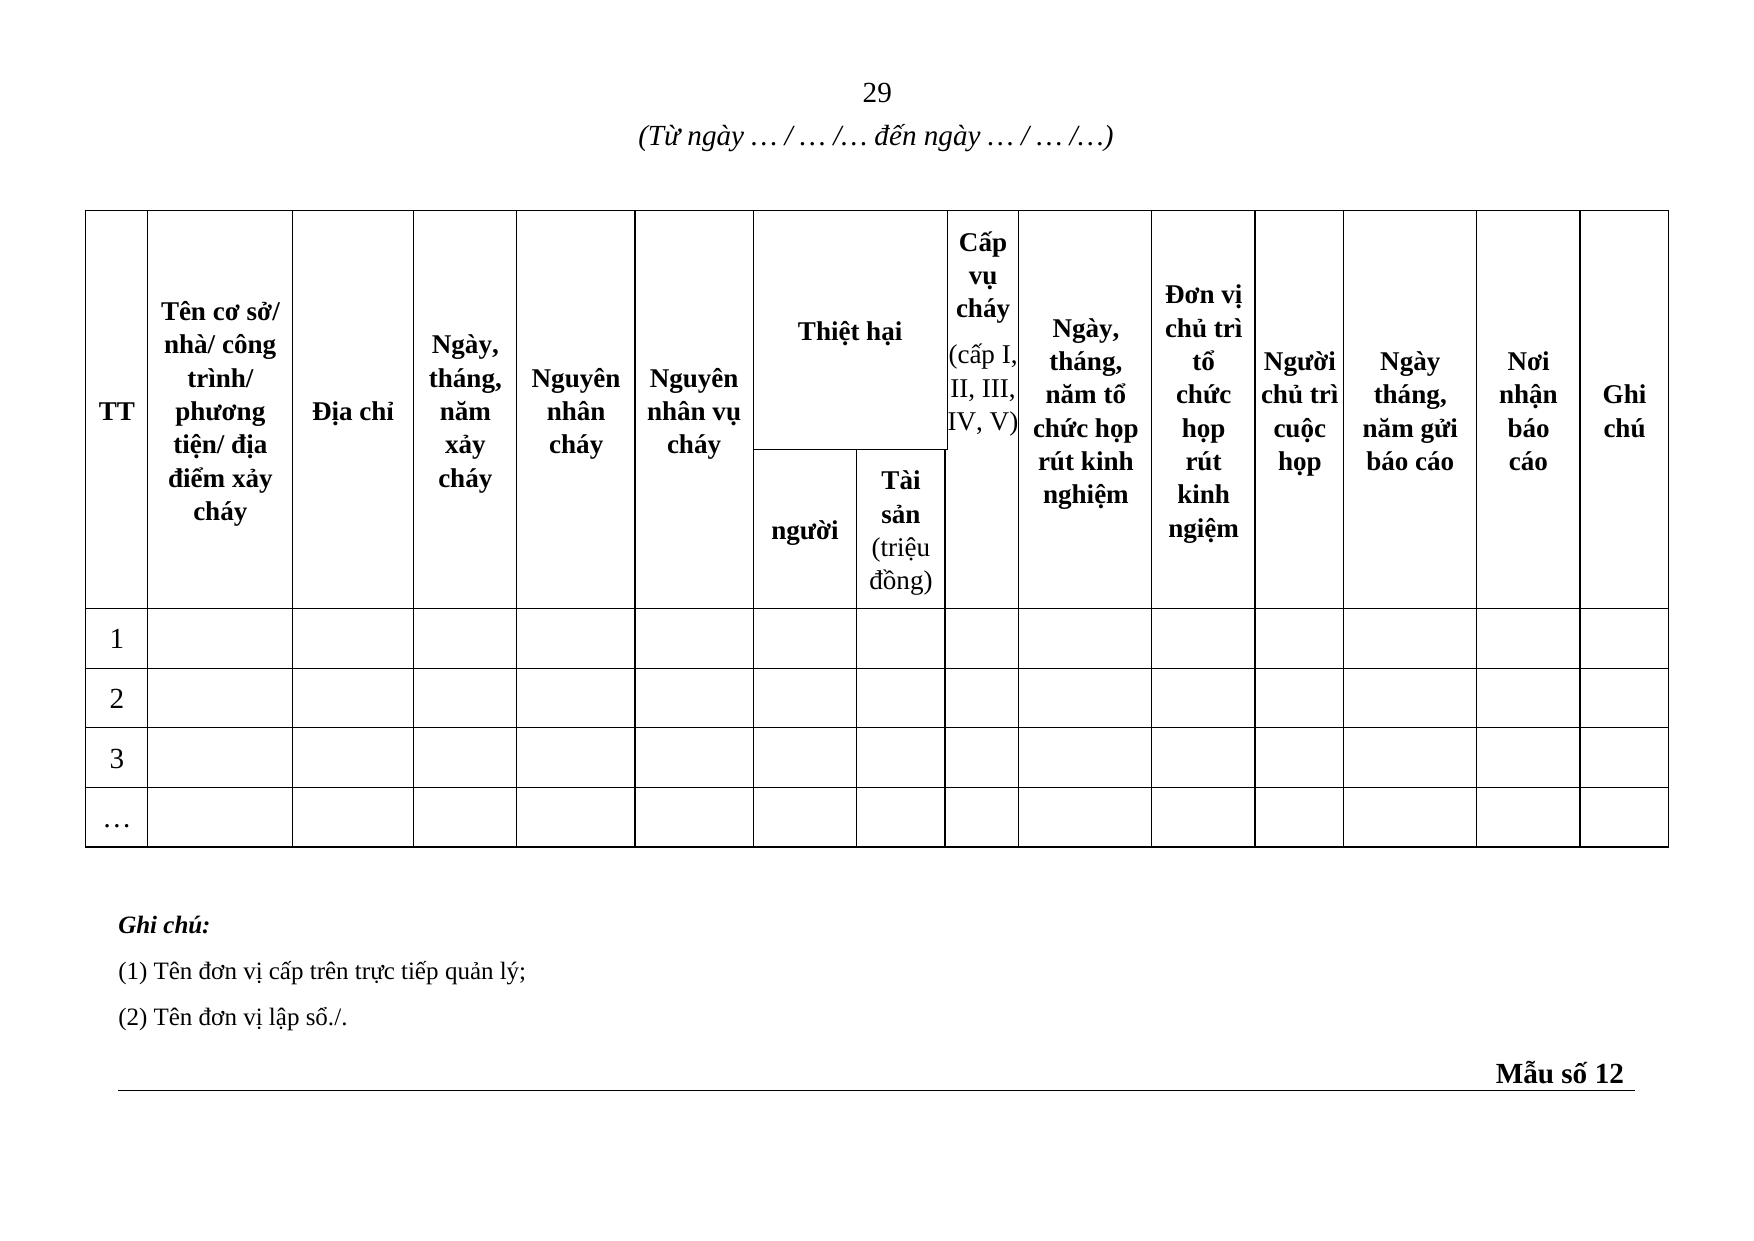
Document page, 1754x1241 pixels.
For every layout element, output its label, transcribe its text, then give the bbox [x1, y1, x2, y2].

table_header Mẫu số 12 [118, 1044, 1635, 1089]
table_cell [1581, 669, 1668, 727]
table_header Địa chỉ [293, 211, 413, 608]
table_cell [1256, 669, 1343, 727]
table_cell [1581, 609, 1668, 668]
table_cell [1019, 669, 1151, 727]
table_cell 2 [86, 669, 147, 727]
table_cell [517, 609, 634, 668]
table_cell [148, 609, 292, 668]
table_cell [1152, 728, 1254, 787]
table_cell [517, 669, 634, 727]
table_cell 3 [86, 728, 147, 787]
table_cell [636, 788, 753, 846]
table_cell [857, 609, 944, 668]
table_cell [1477, 669, 1579, 727]
table_header Đơn vị chủ trì tổ chức họp rút kinh ngiệm [1152, 211, 1254, 608]
table_header Cấp vụ cháy (cấp I, II, III, IV, V) [948, 211, 1018, 449]
table_cell [754, 728, 856, 787]
table_cell [636, 609, 753, 668]
text (1) Tên đơn vị cấp trên trực tiếp quản lý; [118, 952, 1636, 985]
table_header Ngày tháng, năm gửi báo cáo [1344, 211, 1476, 608]
table_cell [1152, 609, 1254, 668]
table_cell [293, 609, 413, 668]
table_cell [293, 788, 413, 846]
table_cell [1344, 728, 1476, 787]
table_cell [1256, 609, 1343, 668]
table_cell [636, 728, 753, 787]
table_cell [1256, 788, 1343, 846]
text (Từ ngày … / … /… đến ngày … / … /…) [118, 118, 1636, 152]
text (2) Tên đơn vị lập sổ./. [118, 998, 1636, 1031]
table_cell [946, 609, 1018, 668]
table_cell [414, 609, 516, 668]
table_cell [857, 669, 944, 727]
table_cell [1152, 788, 1254, 846]
table_cell [414, 669, 516, 727]
table_cell [857, 788, 944, 846]
table_cell [1019, 609, 1151, 668]
table_header Nguyên nhân vụ cháy [636, 211, 753, 608]
table_cell [1477, 788, 1579, 846]
table_cell [1019, 728, 1151, 787]
table_cell [414, 728, 516, 787]
table_cell [1256, 728, 1343, 787]
table_cell [293, 669, 413, 727]
table_cell [148, 788, 292, 846]
table_cell [946, 728, 1018, 787]
table_cell [1477, 728, 1579, 787]
table_header Thiệt hại [754, 211, 947, 449]
table_cell [1344, 788, 1476, 846]
table_cell [1477, 609, 1579, 668]
table_cell [517, 788, 634, 846]
table_header Người chủ trì cuộc họp [1256, 211, 1343, 608]
table_header Tên cơ sở/ nhà/ công trình/ phương tiện/ địa điểm xảy cháy [148, 211, 292, 608]
table_cell [1019, 788, 1151, 846]
table_cell [946, 669, 1018, 727]
table_cell [946, 449, 1018, 608]
table_cell người [754, 450, 856, 608]
table_header Nơi nhận báo cáo [1477, 211, 1579, 608]
table_cell [1152, 669, 1254, 727]
table_cell [148, 669, 292, 727]
table_cell [946, 788, 1018, 846]
table_cell [754, 788, 856, 846]
table_cell … [86, 788, 147, 846]
table_header Nguyên nhân cháy [517, 211, 634, 608]
table_cell [293, 728, 413, 787]
table_cell Tài sản (triệu đồng) [857, 450, 944, 608]
table_cell [414, 788, 516, 846]
table_cell [754, 669, 856, 727]
table_cell 1 [86, 609, 147, 668]
table_cell [1344, 609, 1476, 668]
table_cell [1344, 669, 1476, 727]
table_cell [636, 669, 753, 727]
table_header Ngày, tháng, năm tổ chức họp rút kinh nghiệm [1019, 211, 1151, 608]
table_cell [1581, 788, 1668, 846]
table_cell [857, 728, 944, 787]
table_header Ghi chú [1581, 211, 1668, 608]
table_cell [517, 728, 634, 787]
table_cell [754, 609, 856, 668]
table_header Ngày, tháng, năm xảy cháy [414, 211, 516, 608]
table_cell [148, 728, 292, 787]
table_header TT [86, 211, 147, 608]
table_cell [1581, 728, 1668, 787]
text Ghi chú: [118, 906, 1636, 939]
